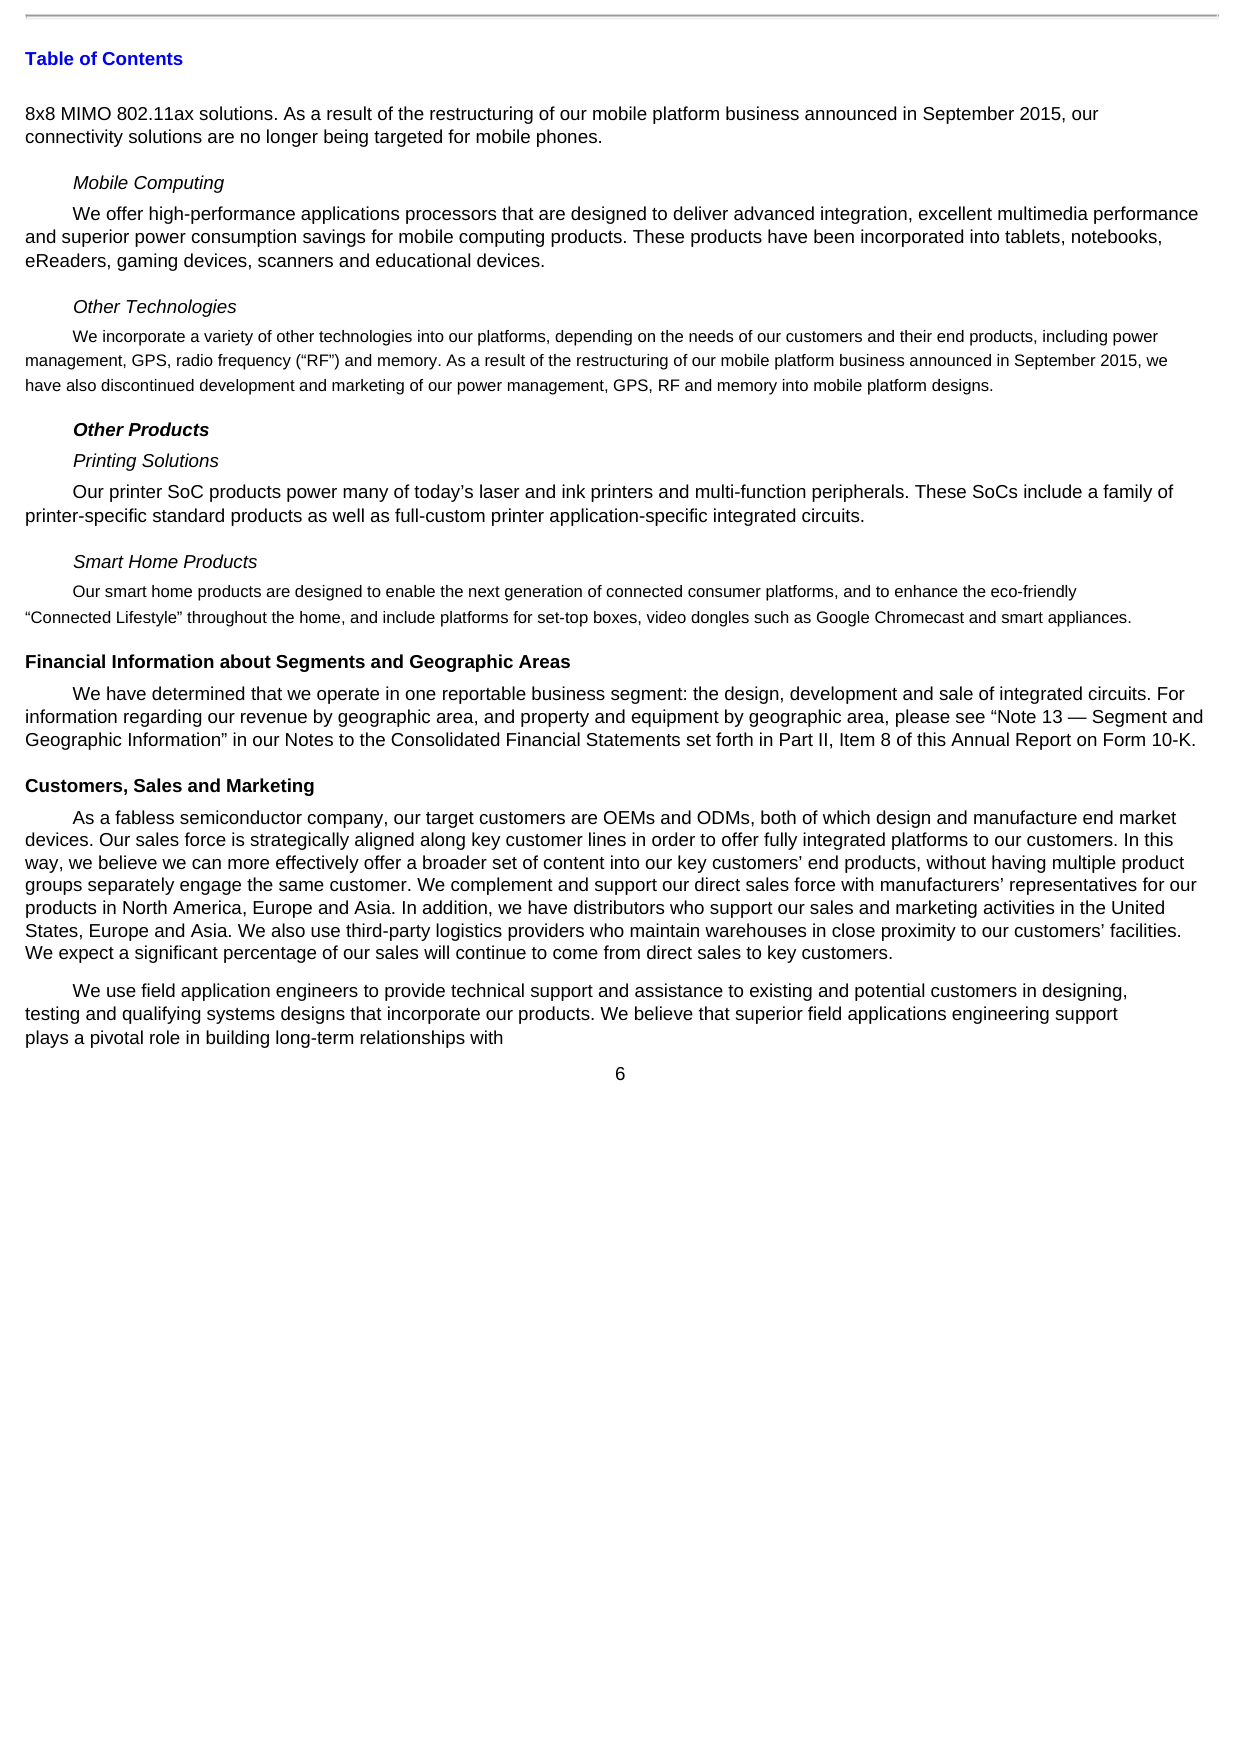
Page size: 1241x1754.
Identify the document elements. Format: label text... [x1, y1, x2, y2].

text As a fabless semiconductor company, our target customers are OEMs and ODMs, both of which design and manufacture end market devices. Our sales force is strategically aligned along key customer lines in order to offer fully integrated platforms to our customers. In this way, we believe we can more effectively offer a broader set of content into our key customers’ end products, without having multiple product groups separately engage the same customer. We complement and support our direct sales force with manufacturers’ representatives for our products in North America, Europe and Asia. In addition, we have distributors who support our sales and marketing activities in the United States, Europe and Asia. We also use third-party logistics providers who maintain warehouses in close proximity to our customers’ facilities. We expect a significant percentage of our sales will continue to come from direct sales to key customers. [25, 806, 1205, 964]
text Table of Contents [25, 48, 1213, 69]
text Customers, Sales and Marketing [25, 775, 1213, 796]
text Printing Solutions [73, 450, 1213, 472]
text Other Products [73, 419, 1213, 441]
text 8x8 MIMO 802.11ax solutions. As a result of the restructuring of our mobile platform business announced in September 2015, our connectivity solutions are no longer being targeted for mobile phones. [25, 102, 1199, 148]
text Other Technologies [73, 296, 1213, 317]
text Mobile Computing [73, 172, 1213, 194]
text Our printer SoC products power many of today’s laser and ink printers and multi-function peripherals. These SoCs include a family of printer-specific standard products as well as full-custom printer application-specific integrated circuits. [25, 481, 1174, 526]
text Financial Information about Segments and Geographic Areas [25, 651, 1213, 673]
picture [23, 14, 1220, 21]
text Smart Home Products [73, 551, 1213, 572]
text 6 [25, 1063, 1215, 1084]
text Our smart home products are designed to enable the next generation of connected consumer platforms, and to enhance the eco-friendly “Connected Lifestyle” throughout the home, and include platforms for set-top boxes, video dongles such as Google Chromecast and smart appliances. [25, 582, 1153, 627]
text We incorporate a variety of other technologies into our platforms, depending on the needs of our customers and their end products, including power management, GPS, radio frequency (“RF”) and memory. As a result of the restructuring of our mobile platform business announced in September 2015, we have also discontinued development and marketing of our power management, GPS, RF and memory into mobile platform designs. [25, 327, 1205, 394]
text We have determined that we operate in one reportable business segment: the design, development and sale of integrated circuits. For information regarding our revenue by geographic area, and property and equipment by geographic area, please see “Note 13 — Segment and Geographic Information” in our Notes to the Consolidated Financial Statements set forth in Part II, Item 8 of this Annual Report on Form 10-K. [25, 683, 1209, 751]
text We use field application engineers to provide technical support and assistance to existing and potential customers in designing, testing and qualifying systems designs that incorporate our products. We believe that superior field applications engineering support plays a pivotal role in building long-term relationships with [25, 980, 1165, 1048]
text We offer high-performance applications processors that are designed to deliver advanced integration, excellent multimedia performance and superior power consumption savings for mobile computing products. These products have been incorporated into tablets, notebooks, eReaders, gaming devices, scanners and educational devices. [25, 203, 1213, 271]
